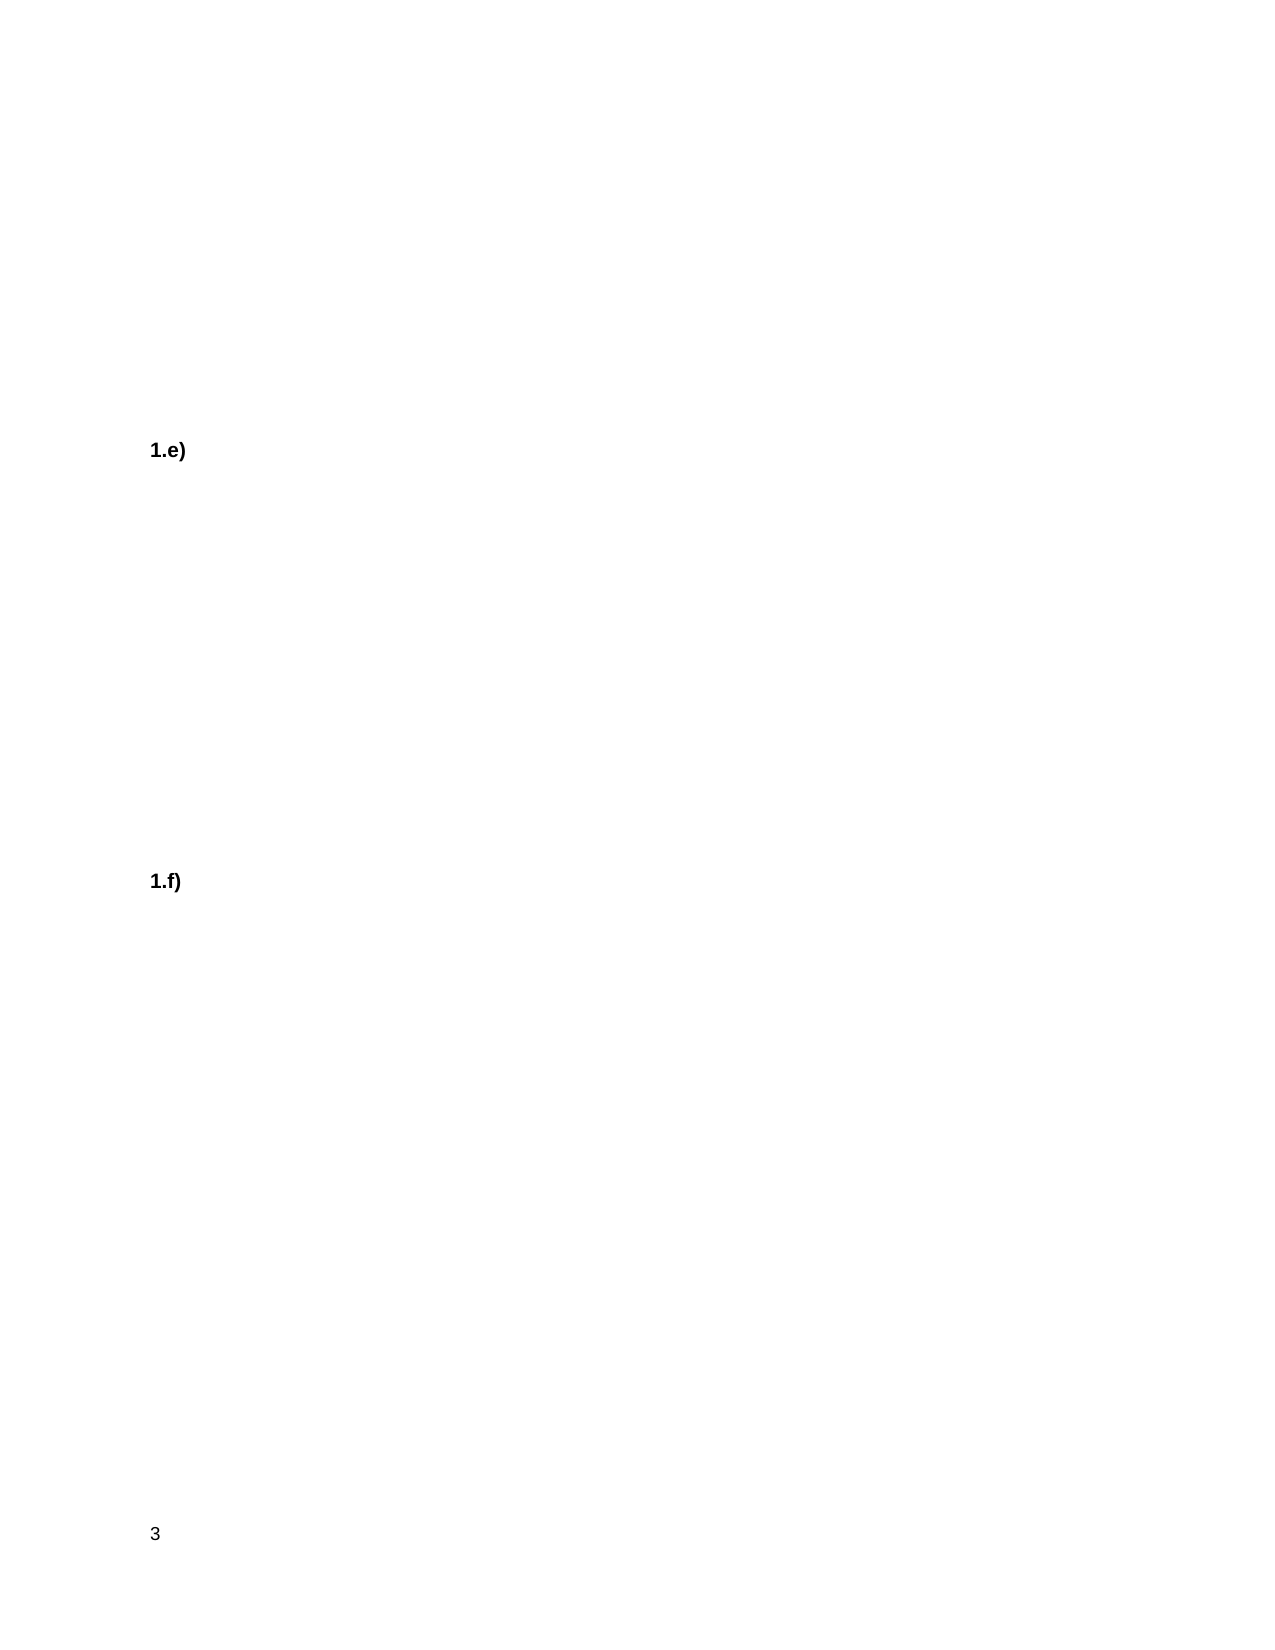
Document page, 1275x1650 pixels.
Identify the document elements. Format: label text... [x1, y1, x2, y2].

text 1.f) [150, 869, 1125, 893]
text 1.e) [150, 437, 1125, 461]
